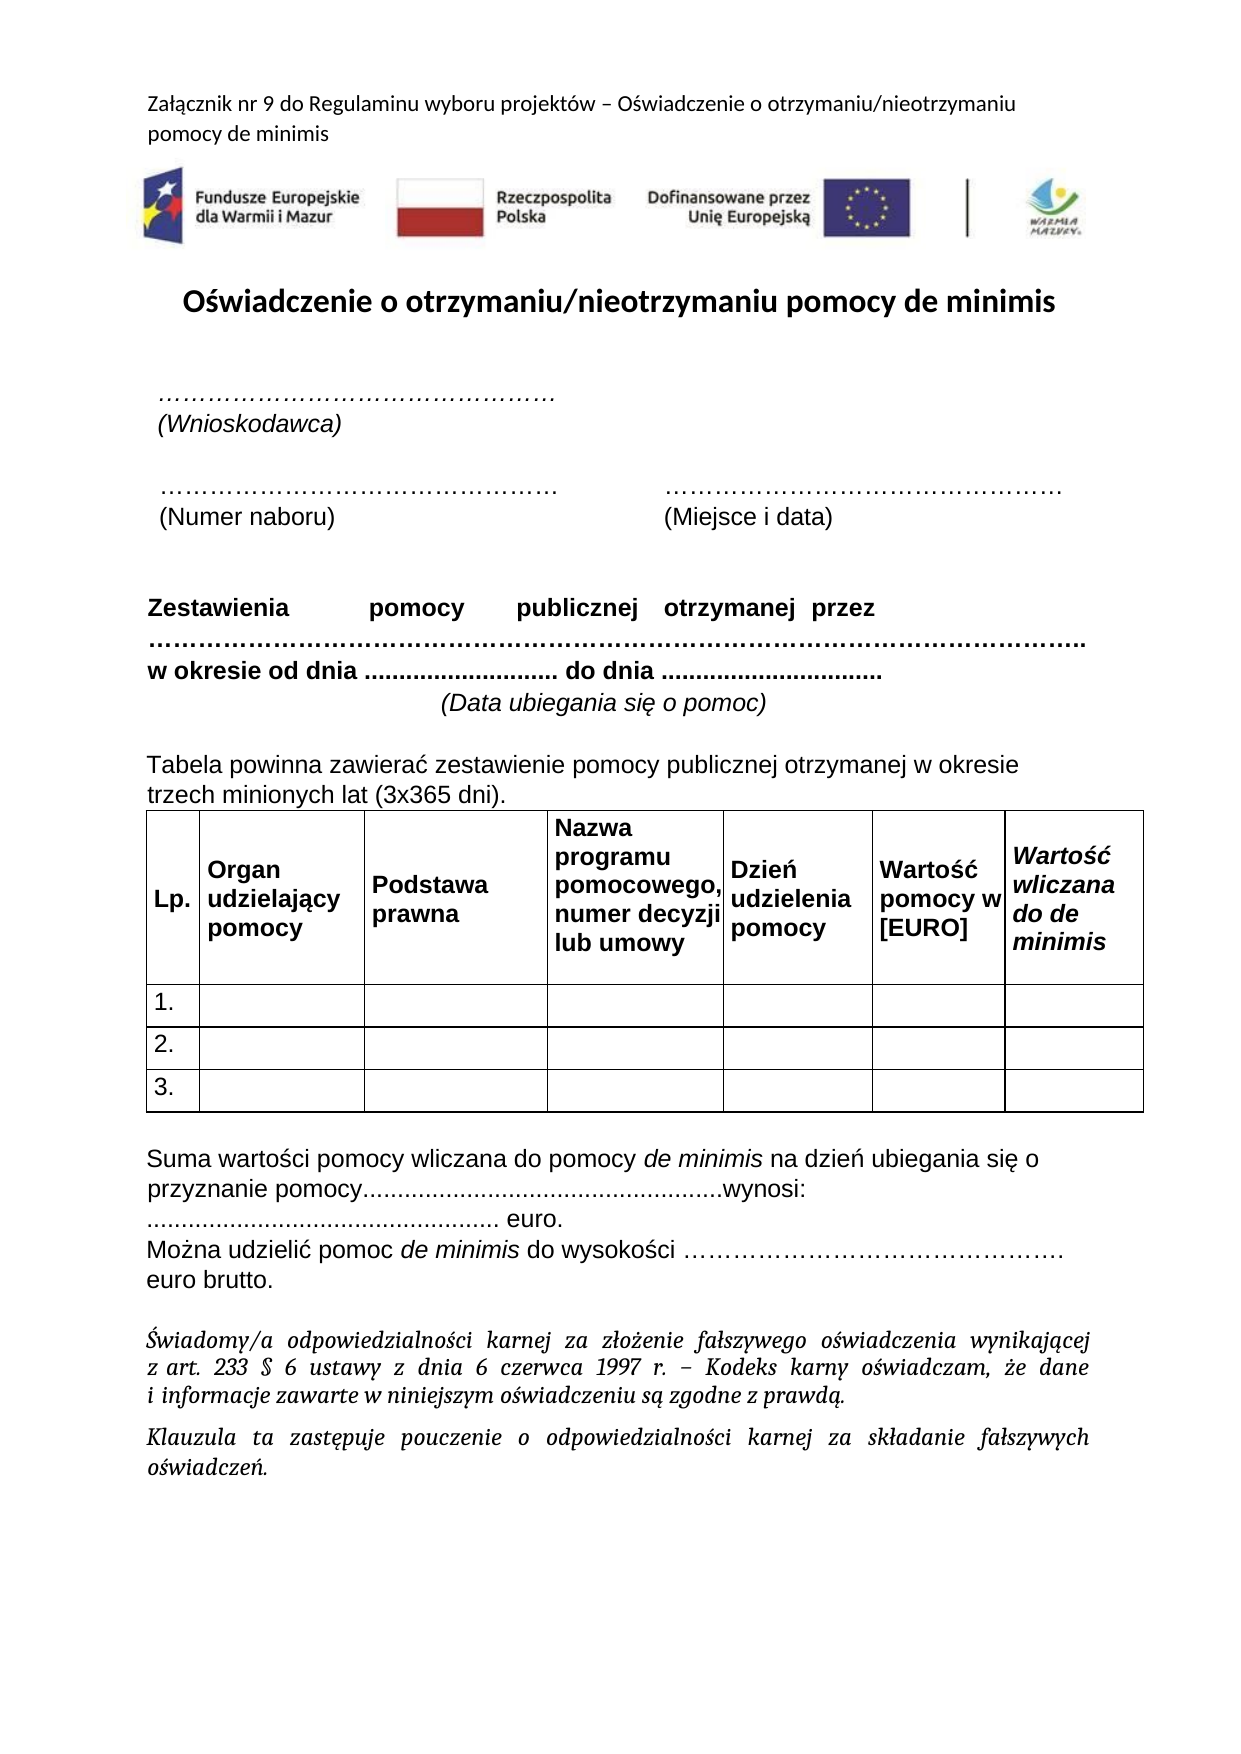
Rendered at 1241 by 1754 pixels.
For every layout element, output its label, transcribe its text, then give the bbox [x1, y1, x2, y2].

table_cell 2. [147, 1028, 199, 1069]
table_cell [873, 1028, 1004, 1069]
text ………………………………………… ………………………………………… [159, 471, 1093, 499]
picture [125, 149, 1101, 263]
table_cell [548, 1070, 723, 1111]
table_header Lp. [147, 811, 199, 984]
table_header Dzień udzielenia pomocy [724, 811, 872, 984]
table_cell [548, 1028, 723, 1069]
table_cell [724, 1070, 872, 1111]
table_cell 1. [147, 985, 199, 1026]
table_cell [724, 985, 872, 1026]
text Zestawienia pomocy publicznej otrzymanej przez ………………………………………………………………………………………………….. w okresie od dnia ............................ do dnia ................................ [147, 593, 1093, 684]
table_cell [365, 1070, 547, 1111]
text Załącznik nr 9 do Regulaminu wyboru projektów – Oświadczenie o otrzymaniu/nieotrzymaniu pomocy de minimis [147, 89, 1093, 147]
table_cell [1006, 1028, 1143, 1069]
text ................................................... euro. [146, 1204, 1093, 1233]
table_cell [365, 985, 547, 1026]
table_cell [873, 1070, 1004, 1111]
text Świadomy/a odpowiedzialności karnej za złożenie fałszywego oświadczenia wynikającej z art. 233 § 6 ustawy z dnia 6 czerwca 1997 r. − Kodeks karny oświadczam, że dane i informacje zawarte w niniejszym oświadczeniu są zgodne z prawdą. [146, 1326, 1094, 1410]
table_cell [1006, 985, 1143, 1026]
text (Numer naboru) (Miejsce i data) [159, 502, 1093, 530]
subtitle Oświadczenie o otrzymaniu/nieotrzymaniu pomocy de minimis [147, 280, 1092, 321]
text Klauzula ta zastępuje pouczenie o odpowiedzialności karnej za składanie fałszywych oświadczeń. [146, 1423, 1094, 1481]
subtitle (Wnioskodawca) [157, 409, 1093, 438]
table_cell [200, 1028, 364, 1069]
table_header Organ udzielający pomocy [200, 811, 364, 984]
text Można udzielić pomoc de minimis do wysokości ………………………………………. [146, 1234, 1093, 1263]
table_cell [200, 985, 364, 1026]
text Suma wartości pomocy wliczana do pomocy de minimis na dzień ubiegania się o przyznanie pomocy....................................................wynosi: [146, 1144, 1093, 1202]
subtitle (Data ubiegania się o pomoc) [147, 688, 1093, 716]
table_cell [548, 985, 723, 1026]
table_header Wartość pomocy w [EURO] [873, 811, 1004, 984]
text Tabela powinna zawierać zestawienie pomocy publicznej otrzymanej w okresie trzech minionych lat (3x365 dni). [146, 750, 1093, 809]
table_cell [724, 1028, 872, 1069]
table_cell [200, 1070, 364, 1111]
table_header Wartość wliczana do de minimis [1006, 811, 1143, 984]
table_cell [365, 1028, 547, 1069]
subtitle ………………………………………… [157, 378, 1093, 407]
table_cell 3. [147, 1070, 199, 1111]
table_header Podstawa prawna [365, 811, 547, 984]
table_cell [873, 985, 1004, 1026]
table_cell [1006, 1070, 1143, 1111]
text euro brutto. [146, 1265, 1093, 1294]
table_header Nazwa programu pomocowego, numer decyzji lub umowy [548, 811, 723, 984]
